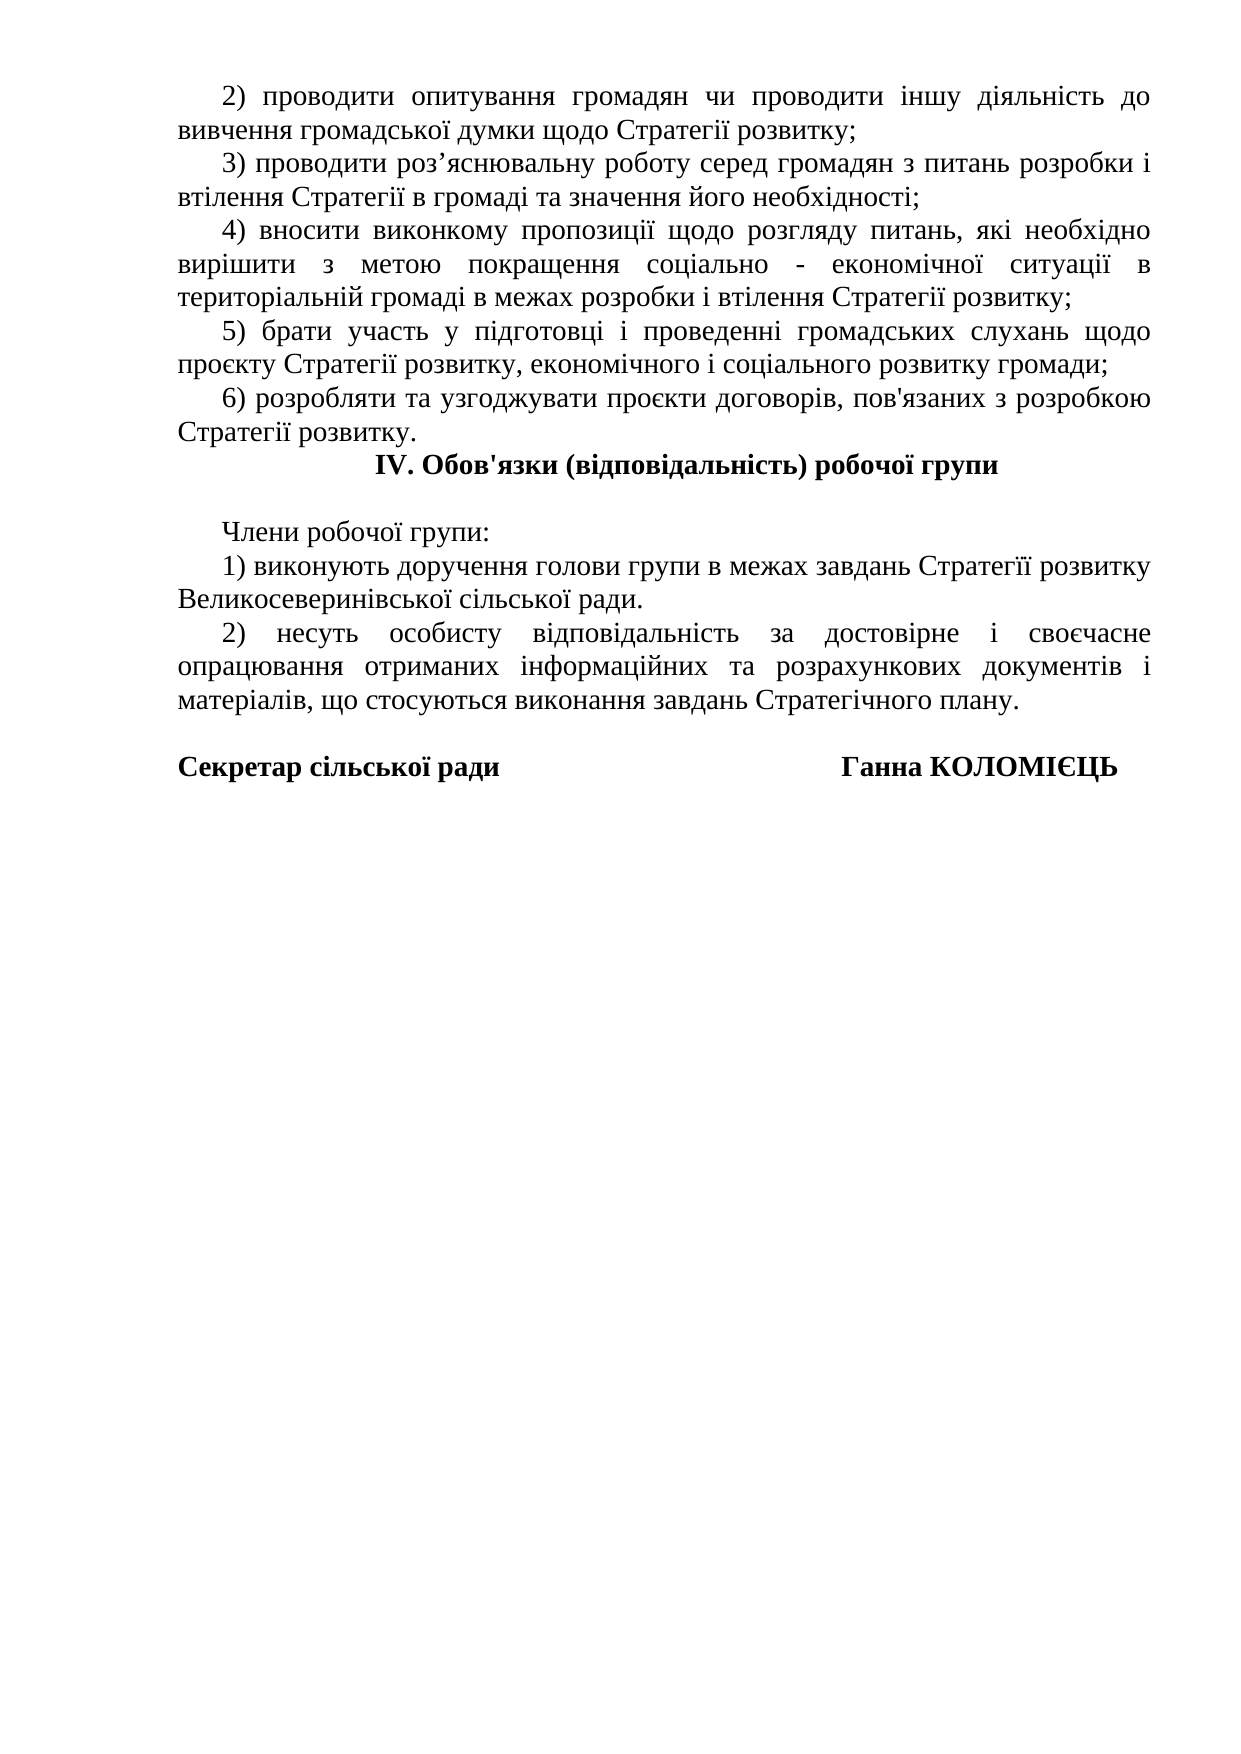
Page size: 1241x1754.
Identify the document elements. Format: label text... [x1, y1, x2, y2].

text 6) розробляти та узгоджувати проєкти договорів, пов'язаних з розробкою Стратегії розвитку. [177, 380, 1152, 447]
text 3) проводити роз’яснювальну роботу серед громадян з питань розробки і втілення Стратегії в громаді та значення його необхідності; [177, 145, 1152, 212]
text IV. Обов'язки (відповідальність) робочої групи [177, 447, 1152, 481]
text Секретар сільської ради Ганна КОЛОМІЄЦЬ [177, 749, 1152, 783]
text 4) вносити виконкому пропозиції щодо розгляду питань, які необхідно вирішити з метою покращення соціально - економічної ситуації в територіальній громаді в межах розробки і втілення Стратегії розвитку; [177, 212, 1152, 313]
text 1) виконують доручення голови групи в межах завдань Стратегїї розвитку Великосеверинівської сільської ради. [177, 548, 1152, 615]
text 2) несуть особисту відповідальність за достовірне і своєчасне опрацювання отриманих інформаційних та розрахункових документів і матеріалів, що стосуються виконання завдань Стратегічного плану. [177, 615, 1152, 716]
text 2) проводити опитування громадян чи проводити іншу діяльність до вивчення громадської думки щодо Стратегії розвитку; [177, 78, 1152, 145]
text 5) брати участь у підготовці і проведенні громадських слухань щодо проєкту Стратегії розвитку, економічного і соціального розвитку громади; [177, 313, 1152, 380]
text Члени робочої групи: [177, 514, 1152, 548]
